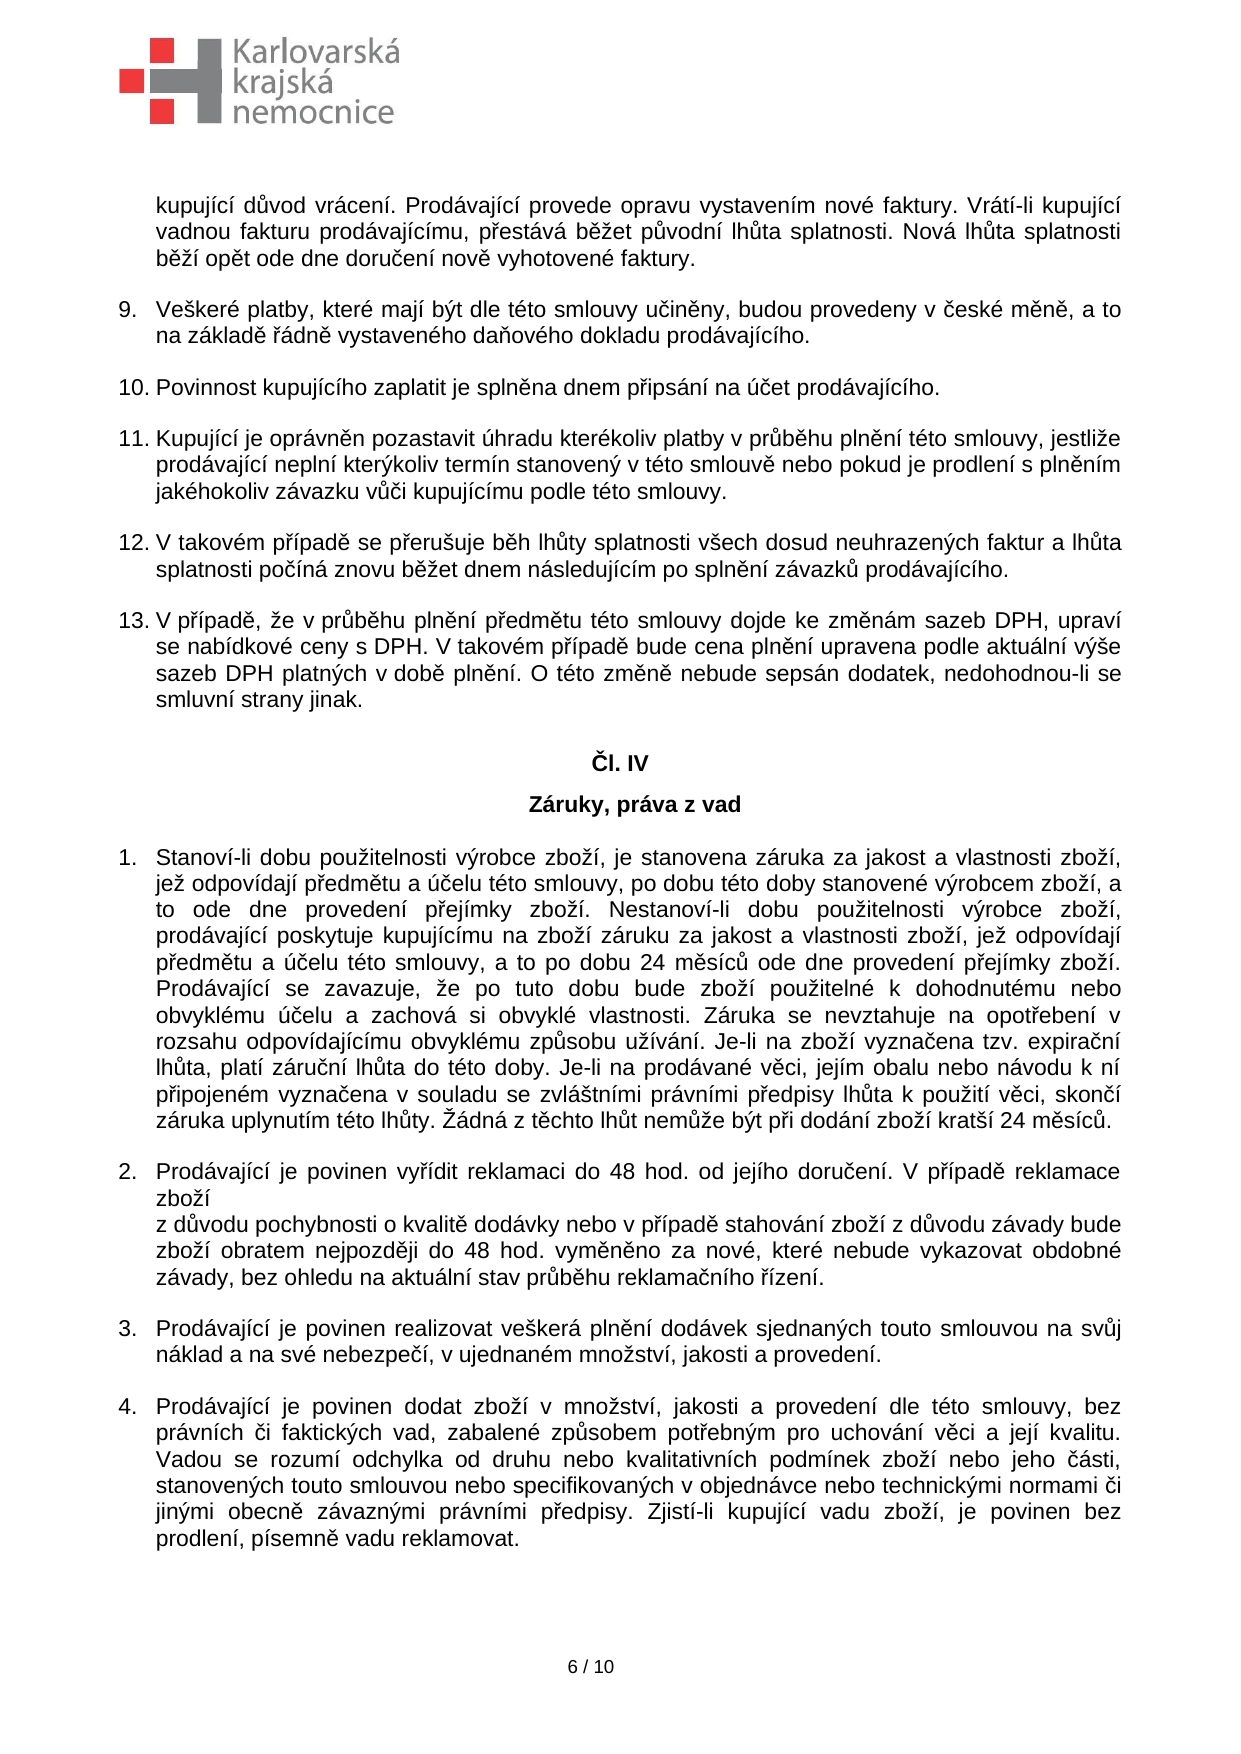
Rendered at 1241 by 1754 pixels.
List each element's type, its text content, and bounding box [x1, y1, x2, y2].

list V případě, že v průběhu plnění předmětu této smlouvy dojde ke změnám sazeb DPH, upraví se nabídkové ceny s DPH. V takovém případě bude cena plnění upravena podle aktuální výše sazeb DPH platných v době plnění. O této změně nebude sepsán dodatek, nedohodnou-li se smluvní strany jinak. [118, 607, 1122, 712]
list Povinnost kupujícího zaplatit je splněna dnem připsání na účet prodávajícího. [118, 374, 1122, 400]
subtitle Čl. IV [118, 750, 1122, 776]
list Prodávající je povinen dodat zboží v množství, jakosti a provedení dle této smlouvy, bez právních či faktických vad, zabalené způsobem potřebným pro uchování věci a její kvalitu. Vadou se rozumí odchylka od druhu nebo kvalitativních podmínek zboží nebo jeho části, stanovených touto smlouvou nebo specifikovaných v objednávce nebo technickými normami či jinými obecně závaznými právními předpisy. Zjistí-li kupující vadu zboží, je povinen bez prodlení, písemně vadu reklamovat. [118, 1393, 1122, 1551]
list Veškeré platby, které mají být dle této smlouvy učiněny, budou provedeny v české měně, a to na základě řádně vystaveného daňového dokladu prodávajícího. [118, 296, 1122, 349]
list V takovém případě se přerušuje běh lhůty splatnosti všech dosud neuhrazených faktur a lhůta splatnosti počíná znovu běžet dnem následujícím po splnění závazků prodávajícího. [118, 529, 1122, 582]
list Prodávající je povinen realizovat veškerá plnění dodávek sjednaných touto smlouvou na svůj náklad a na své nebezpečí, v ujednaném množství, jakosti a provedení. [118, 1315, 1122, 1368]
picture [118, 36, 400, 126]
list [118, 192, 1122, 271]
list Prodávající je povinen vyřídit reklamaci do 48 hod. od jejího doručení. V případě reklamace zboží z důvodu pochybnosti o kvalitě dodávky nebo v případě stahování zboží z důvodu závady bude zboží obratem nejpozději do 48 hod. vyměněno za nové, které nebude vykazovat obdobné závady, bez ohledu na aktuální stav průběhu reklamačního řízení. [118, 1158, 1122, 1290]
list Kupující je oprávněn pozastavit úhradu kterékoliv platby v průběhu plnění této smlouvy, jestliže prodávající neplní kterýkoliv termín stanovený v této smlouvě nebo pokud je prodlení s plněním jakéhokoliv závazku vůči kupujícímu podle této smlouvy. [118, 425, 1122, 504]
list Stanoví-li dobu použitelnosti výrobce zboží, je stanovena záruka za jakost a vlastnosti zboží, jež odpovídají předmětu a účelu této smlouvy, po dobu této doby stanovené výrobcem zboží, a to ode dne provedení přejímky zboží. Nestanoví-li dobu použitelnosti výrobce zboží, prodávající poskytuje kupujícímu na zboží záruku za jakost a vlastnosti zboží, jež odpovídají předmětu a účelu této smlouvy, a to po dobu 24 měsíců ode dne provedení přejímky zboží. Prodávající se zavazuje, že po tuto dobu bude zboží použitelné k dohodnutému nebo obvyklému účelu a zachová si obvyklé vlastnosti. Záruka se nevztahuje na opotřebení v rozsahu odpovídajícímu obvyklému způsobu užívání. Je-li na zboží vyznačena tzv. expirační lhůta, platí záruční lhůta do této doby. Je-li na prodávané věci, jejím obalu nebo návodu k ní připojeném vyznačena v souladu se zvláštními právními předpisy lhůta k použití věci, skončí záruka uplynutím této lhůty. Žádná z těchto lhůt nemůže být při dodání zboží kratší 24 měsíců. [118, 843, 1122, 1133]
text Záruky, práva z vad [148, 791, 1122, 817]
